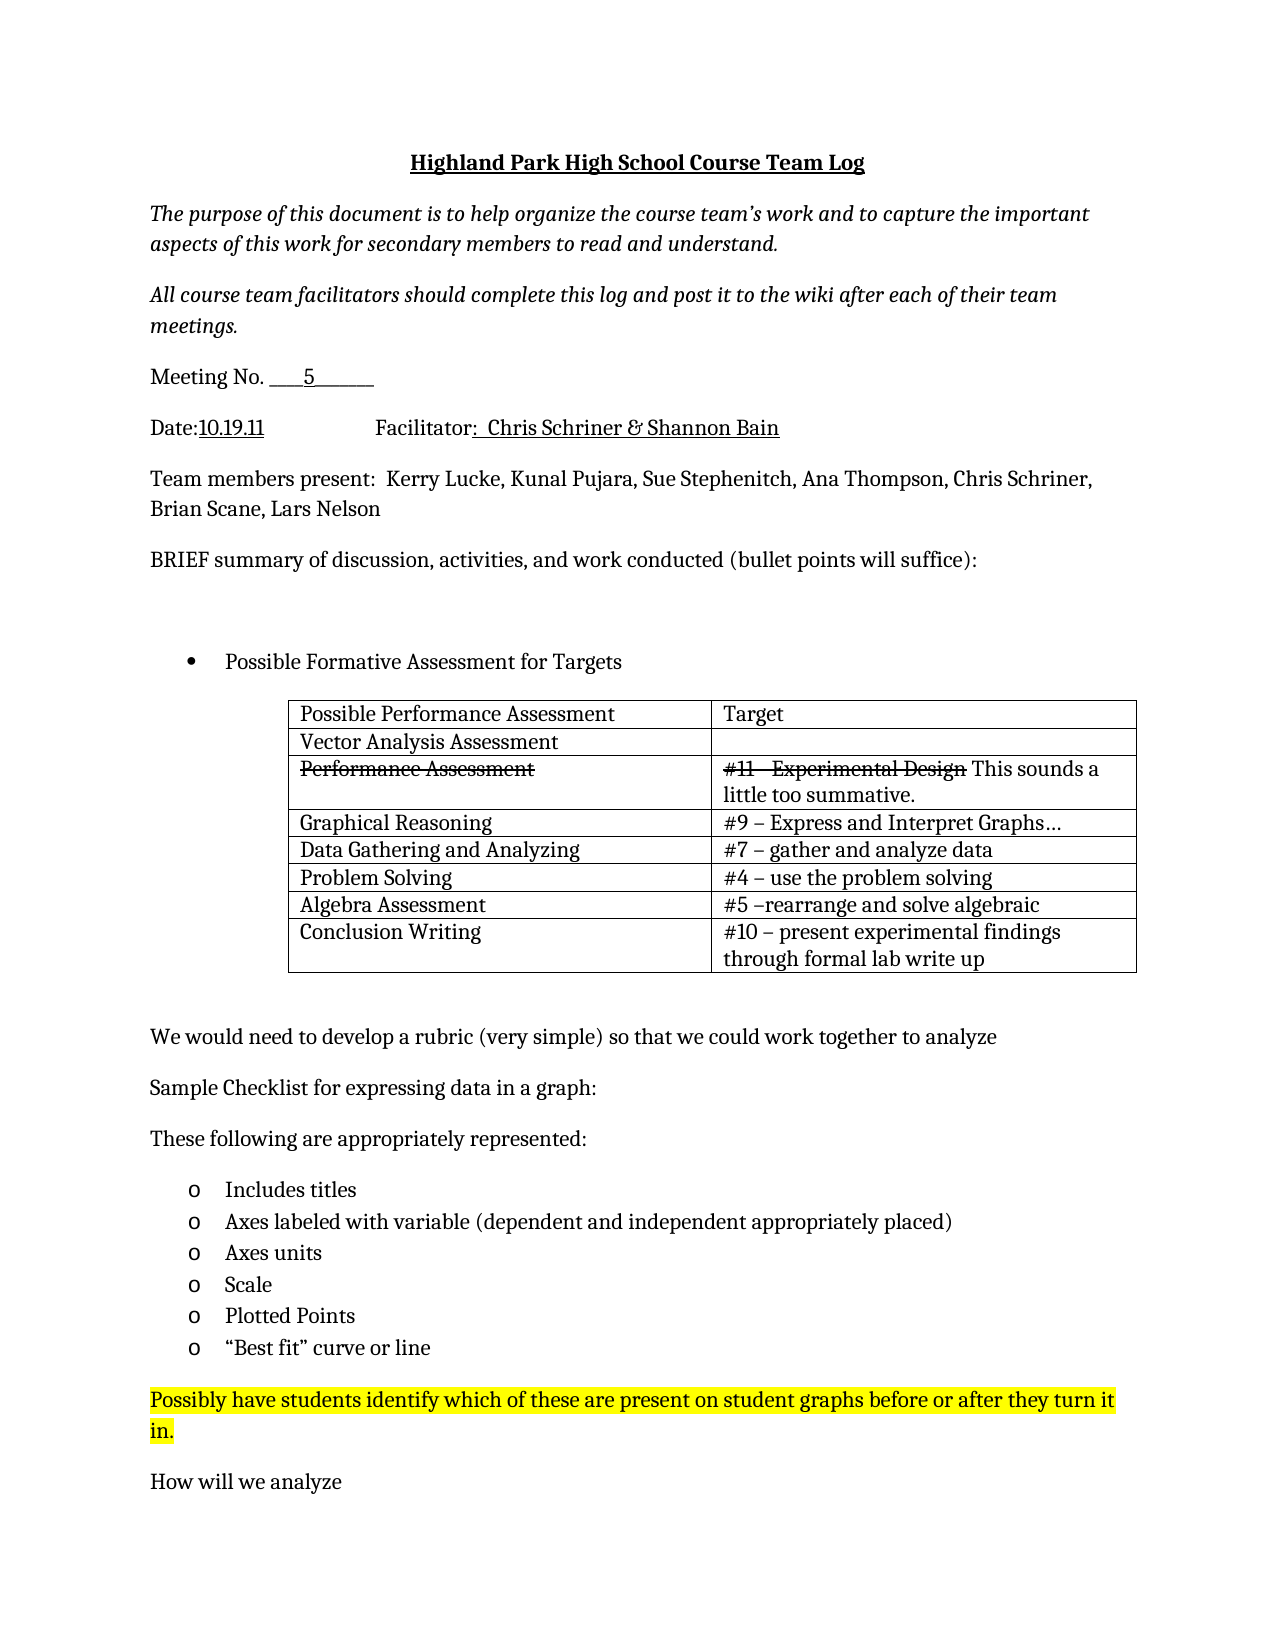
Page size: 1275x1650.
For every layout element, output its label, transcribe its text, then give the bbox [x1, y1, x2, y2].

text Possibly have students identify which of these are present on student graphs before or after they turn it in. [150, 1387, 1125, 1444]
text Sample Checklist for expressing data in a graph: [150, 1075, 1125, 1101]
text Team members present: Kerry Lucke, Kunal Pujara, Sue Stephenitch, Ana Thompson, Chris Schriner, Brian Scane, Lars Nelson [150, 466, 1125, 522]
table_cell #4 – use the problem solving [712, 864, 1136, 891]
list Includes titles [187, 1177, 1125, 1204]
list Scale [187, 1272, 1125, 1299]
list Axes labeled with variable (dependent and independent appropriately placed) [187, 1209, 1125, 1236]
text These following are appropriately represented: [150, 1126, 1125, 1152]
table_cell Data Gathering and Analyzing [289, 837, 711, 863]
table_header Possible Performance Assessment [289, 701, 711, 727]
table_cell Algebra Assessment [289, 892, 711, 918]
list “Best fit” curve or line [187, 1335, 1125, 1362]
table_cell #9 – Express and Interpret Graphs… [712, 810, 1136, 836]
table_cell Performance Assessment [289, 756, 711, 808]
text The purpose of this document is to help organize the course team’s work and to capture the important aspects of this work for secondary members to read and understand. [150, 201, 1125, 258]
text How will we analyze [150, 1468, 1125, 1495]
text BRIEF summary of discussion, activities, and work conducted (bullet points will suffice): [150, 547, 1125, 573]
table_cell #11 - Experimental Design This sounds a little too summative. [712, 756, 1136, 808]
list Possible Formative Assessment for Targets [187, 649, 1125, 675]
table_cell Vector Analysis Assessment [289, 729, 711, 755]
text Highland Park High School Course Team Log [150, 150, 1125, 176]
table_cell Graphical Reasoning [289, 810, 711, 836]
text Meeting No. ____5_______ [150, 363, 1125, 390]
table_cell Problem Solving [289, 864, 711, 891]
table_cell #7 – gather and analyze data [712, 837, 1136, 863]
text We would need to develop a rubric (very simple) so that we could work together to analyze [150, 1024, 1125, 1050]
table_cell Conclusion Writing [289, 919, 711, 972]
text Date:10.19.11 Facilitator: Chris Schriner & Shannon Bain [150, 414, 1125, 441]
table_cell #5 –rearrange and solve algebraic [712, 892, 1136, 918]
table_cell [712, 729, 1136, 755]
text All course team facilitators should complete this log and post it to the wiki after each of their team meetings. [150, 282, 1125, 339]
list Axes units [187, 1240, 1125, 1268]
list Plotted Points [187, 1303, 1125, 1331]
table_header Target [712, 701, 1136, 727]
table_cell #10 – present experimental findings through formal lab write up [712, 919, 1136, 972]
